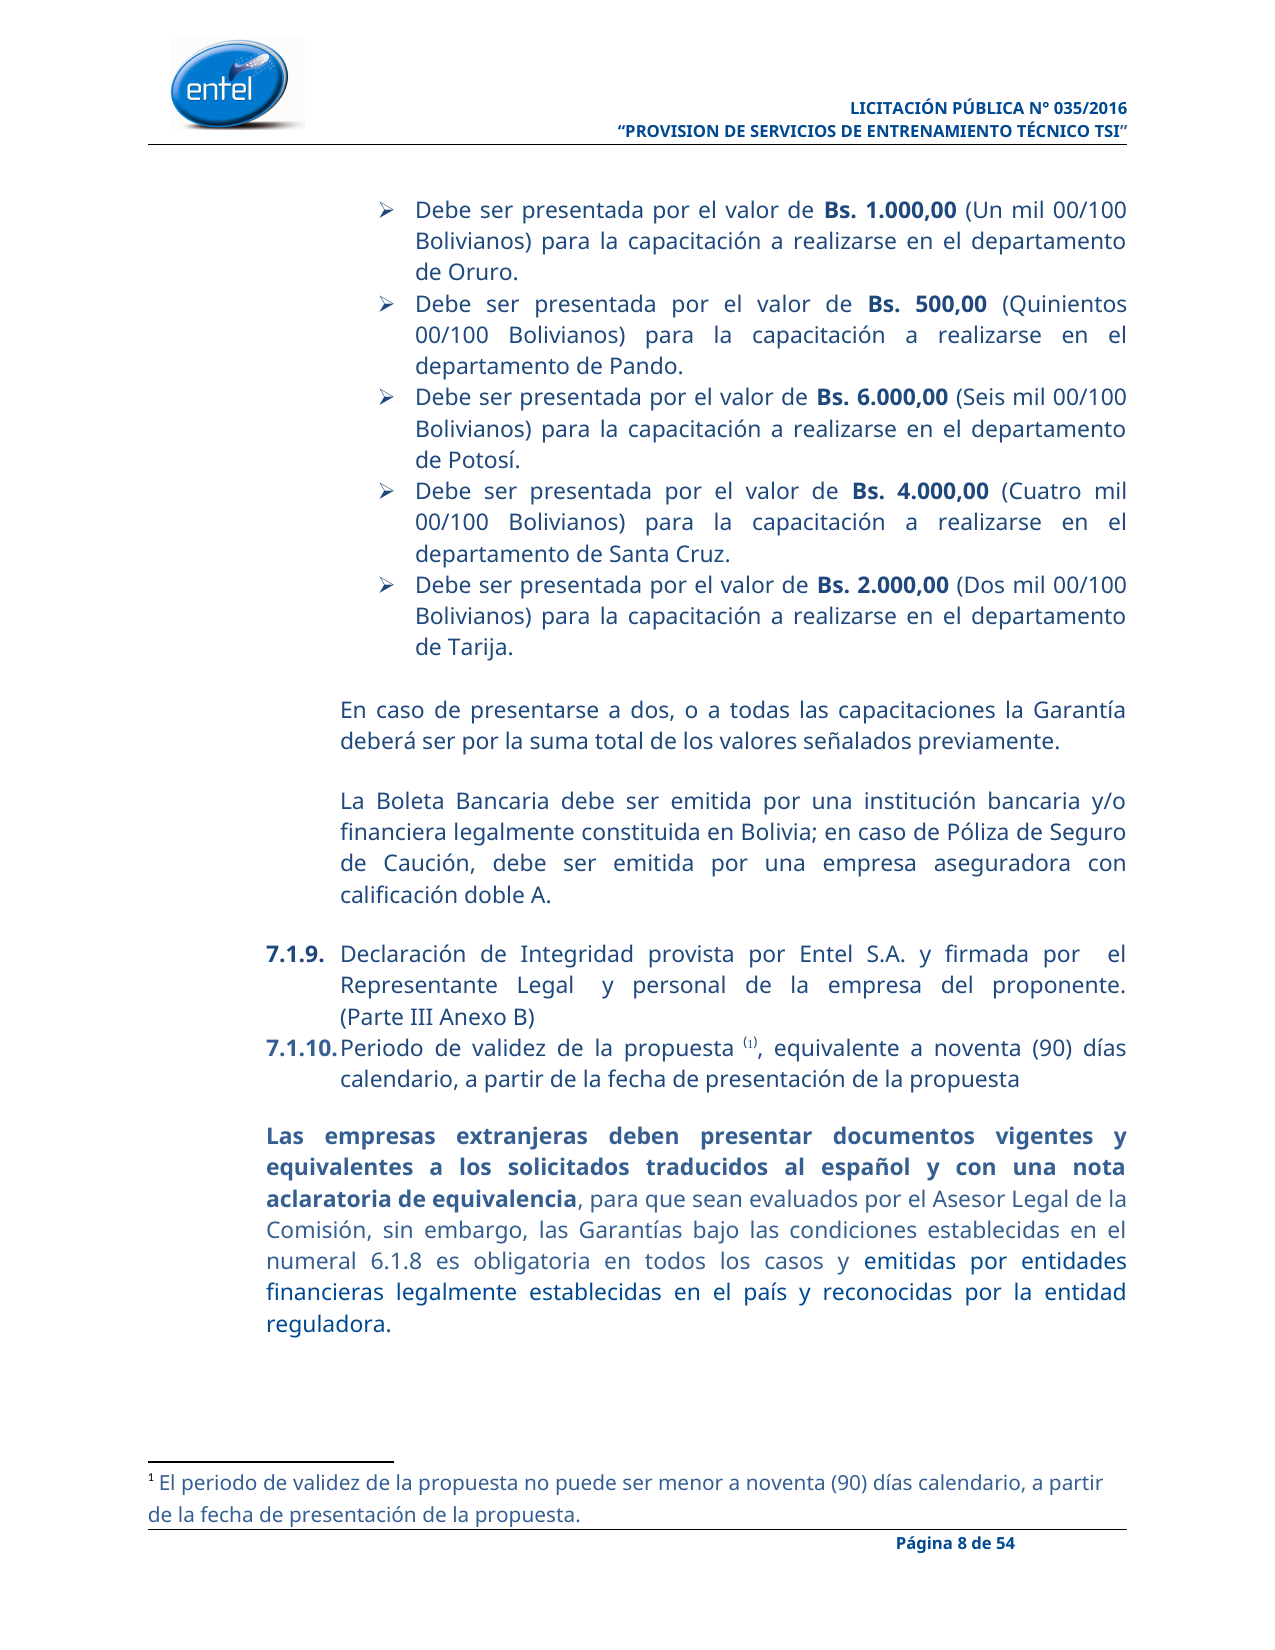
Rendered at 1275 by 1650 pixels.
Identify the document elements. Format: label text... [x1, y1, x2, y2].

list Debe ser presentada por el valor de Bs. 6.000,00 (Seis mil 00/100 Bolivianos) para la capacitación a realizarse en el departamento de Potosí. [377, 381, 1127, 475]
list Debe ser presentada por el valor de Bs. 4.000,00 (Cuatro mil 00/100 Bolivianos) para la capacitación a realizarse en el departamento de Santa Cruz. [377, 475, 1127, 569]
list Debe ser presentada por el valor de Bs. 2.000,00 (Dos mil 00/100 Bolivianos) para la capacitación a realizarse en el departamento de Tarija. [377, 569, 1127, 663]
list Debe ser presentada por el valor de Bs. 500,00 (Quinientos 00/100 Bolivianos) para la capacitación a realizarse en el departamento de Pando. [377, 288, 1127, 381]
picture [170, 38, 305, 130]
text La Boleta Bancaria debe ser emitida por una institución bancaria y/o financiera legalmente constituida en Bolivia; en caso de Póliza de Seguro de Caución, debe ser emitida por una empresa aseguradora con calificación doble A. [340, 785, 1127, 910]
list Periodo de validez de la propuesta (), equivalente a noventa (90) días calendario, a partir de la fecha de presentación de la propuesta [266, 1032, 1127, 1094]
list Declaración de Integridad provista por Entel S.A. y firmada por el Representante Legal y personal de la empresa del proponente. (Parte III Anexo B) [266, 938, 1127, 1032]
list En caso de presentarse a dos, o a todas las capacitaciones la Garantía deberá ser por la suma total de los valores señalados previamente. [340, 694, 1127, 756]
text Las empresas extranjeras deben presentar documentos vigentes y equivalentes a los solicitados traducidos al español y con una nota aclaratoria de equivalencia, para que sean evaluados por el Asesor Legal de la Comisión, sin embargo, las Garantías bajo las condiciones establecidas en el numeral 6.1.8 es obligatoria en todos los casos y emitidas por entidades financieras legalmente establecidas en el país y reconocidas por la entidad reguladora. [266, 1120, 1127, 1339]
list Debe ser presentada por el valor de Bs. 1.000,00 (Un mil 00/100 Bolivianos) para la capacitación a realizarse en el departamento de Oruro. [377, 194, 1127, 288]
